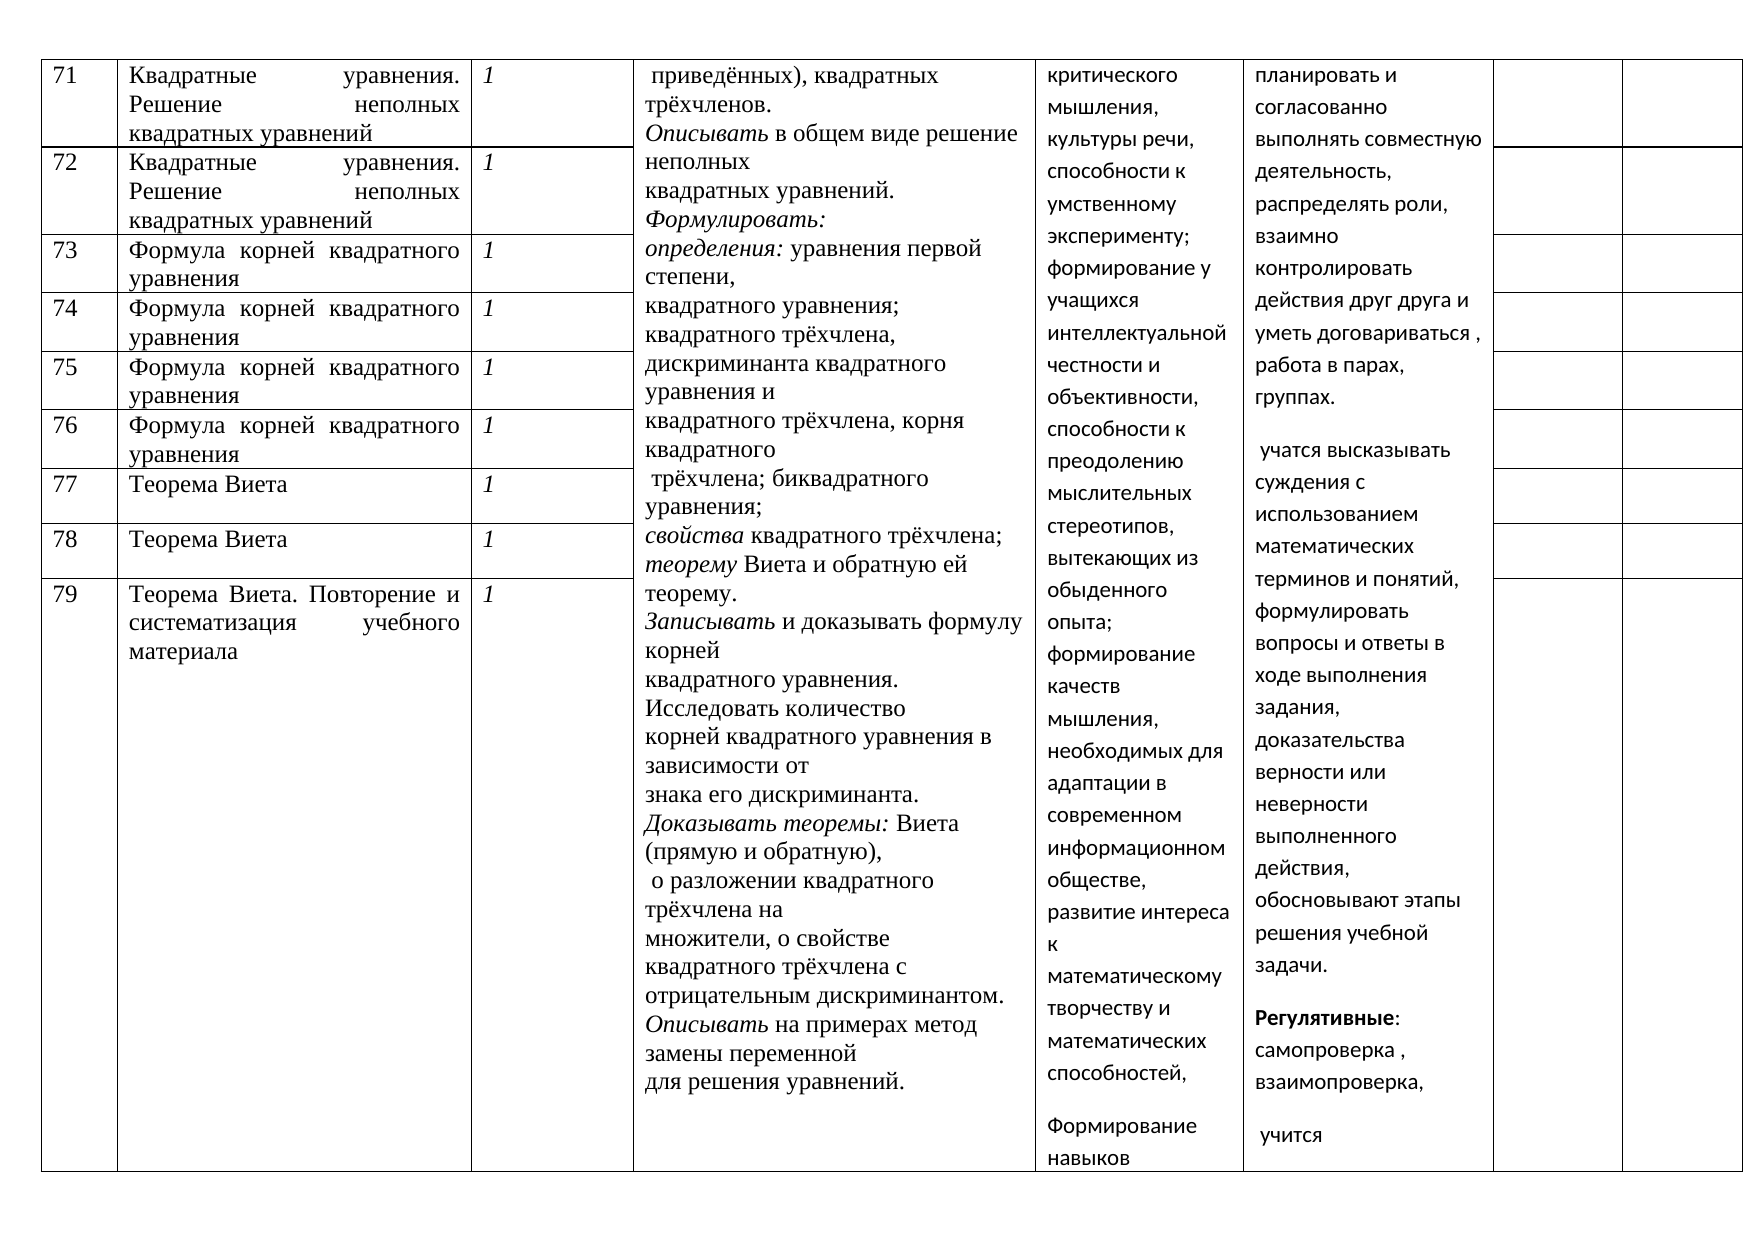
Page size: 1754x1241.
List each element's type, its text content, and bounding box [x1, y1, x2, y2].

table_cell 1 [472, 352, 633, 409]
table_cell [1623, 524, 1742, 578]
table_cell Формула корней квадратного уравнения [118, 235, 471, 292]
table_cell 1 [472, 579, 633, 1171]
table_cell Теорема Виета [118, 524, 471, 578]
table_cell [634, 60, 1035, 1171]
table_cell 72 [42, 148, 117, 234]
table_cell 75 [42, 352, 117, 409]
table_cell [1494, 524, 1622, 578]
table_cell 1 [472, 410, 633, 468]
table_cell [1623, 410, 1742, 468]
table_cell 71 [42, 60, 117, 146]
table_cell 1 [472, 60, 633, 146]
table_cell 1 [472, 148, 633, 234]
table_cell [1494, 148, 1622, 234]
table_cell Формула корней квадратного уравнения [118, 352, 471, 409]
table_cell [1623, 148, 1742, 234]
table_cell 79 [42, 579, 117, 1171]
table_cell 74 [42, 293, 117, 351]
table_cell 1 [472, 524, 633, 578]
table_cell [118, 579, 471, 1171]
table_cell [1623, 235, 1742, 292]
table_cell [1494, 352, 1622, 409]
table_cell [1623, 469, 1742, 523]
table_cell [1494, 235, 1622, 292]
table_cell Квадратные уравнения. Решение неполных квадратных уравнений [118, 60, 471, 146]
table_cell [1623, 352, 1742, 409]
table_cell [1494, 293, 1622, 351]
table_cell Формула корней квадратного уравнения [118, 293, 471, 351]
table_cell 76 [42, 410, 117, 468]
table_cell [1623, 60, 1742, 146]
table_cell 78 [42, 524, 117, 578]
table_cell 1 [472, 235, 633, 292]
table_cell Формула корней квадратного уравнения [118, 410, 471, 468]
table_cell [1494, 410, 1622, 468]
table_cell Теорема Виета [118, 469, 471, 523]
table_cell Квадратные уравнения. Решение неполных квадратных уравнений [118, 148, 471, 234]
table_cell 77 [42, 469, 117, 523]
table_cell [1494, 579, 1622, 1171]
table_cell 1 [472, 469, 633, 523]
table_cell 73 [42, 235, 117, 292]
table_cell [1494, 469, 1622, 523]
table_cell [1494, 60, 1622, 146]
table_cell [1623, 293, 1742, 351]
table_cell [1623, 579, 1742, 1171]
table_cell 1 [472, 293, 633, 351]
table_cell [1036, 60, 1243, 1171]
